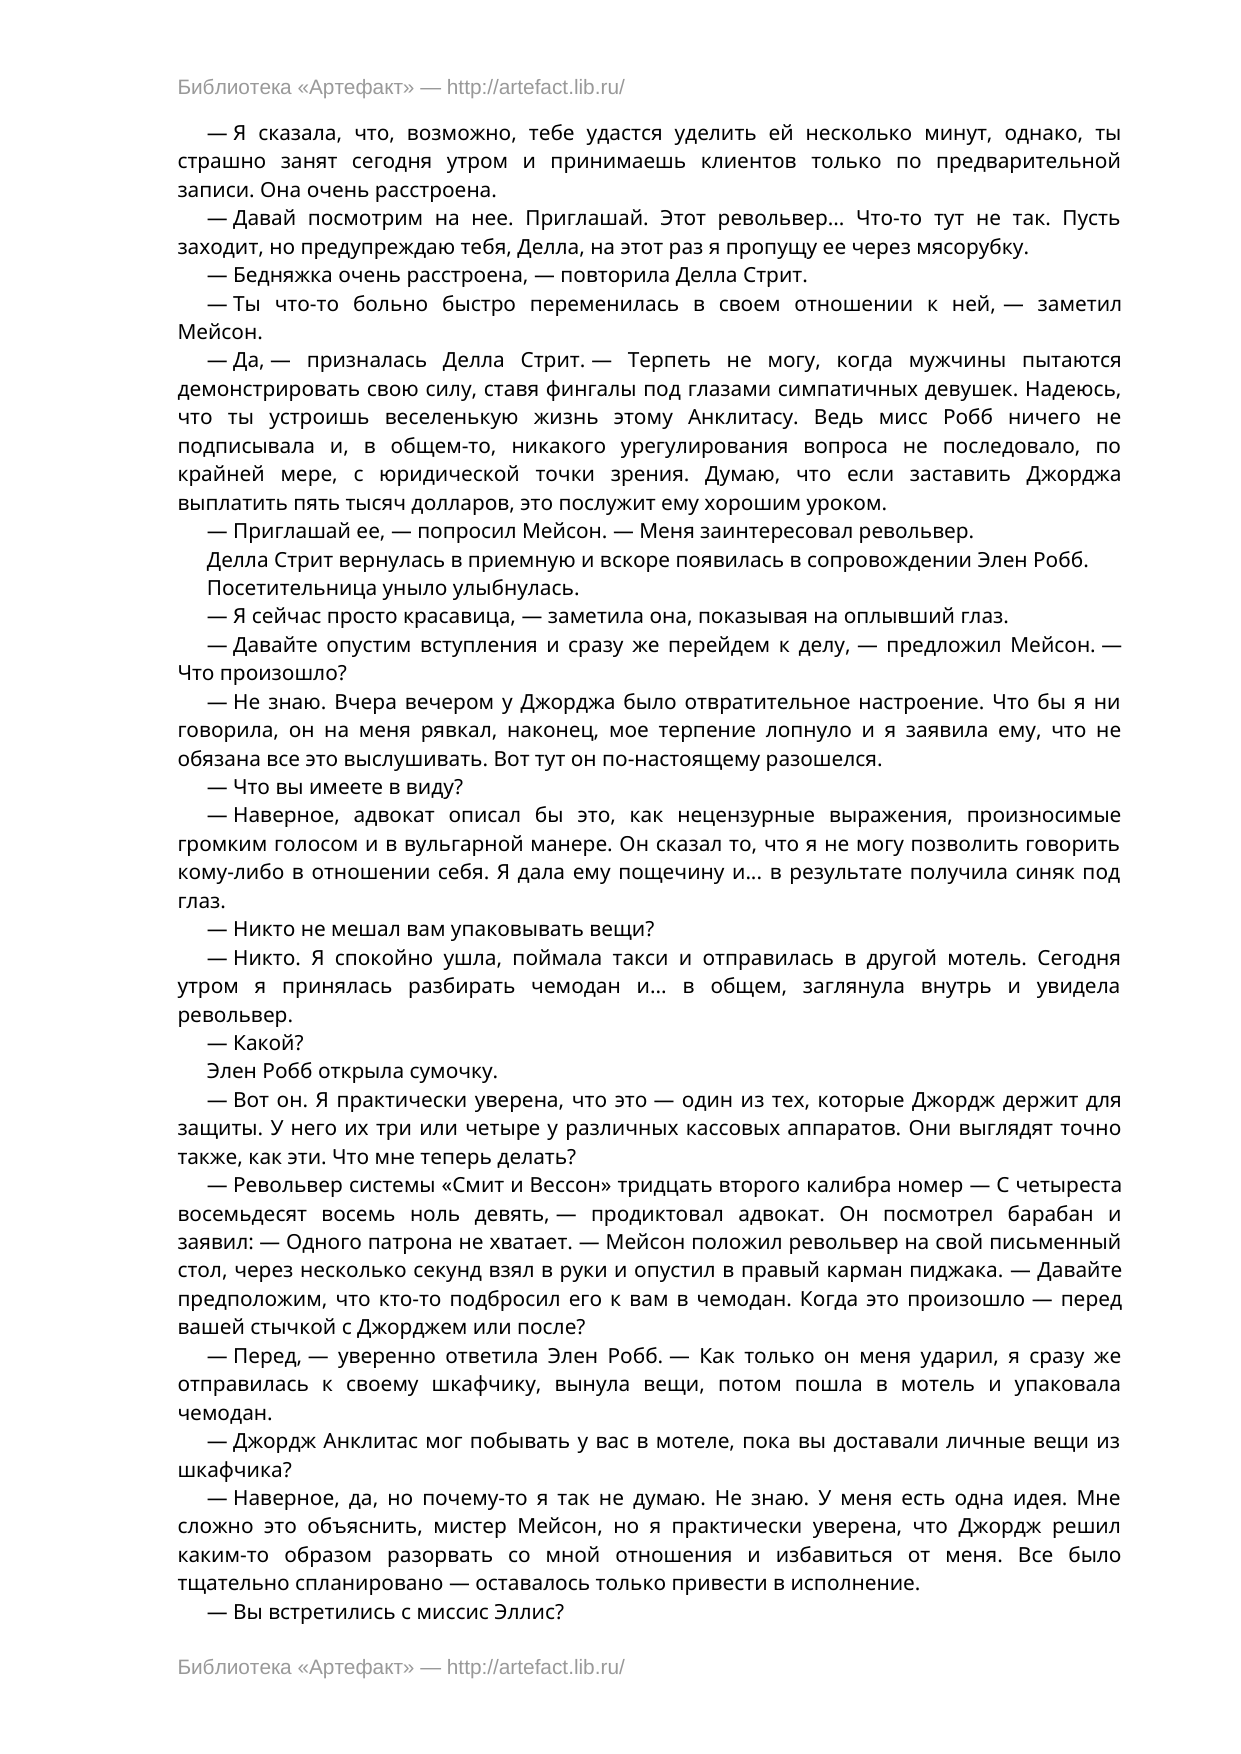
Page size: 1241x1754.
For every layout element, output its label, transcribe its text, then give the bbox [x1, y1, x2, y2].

text — Наверное, адвокат описал бы это, как нецензурные выражения, произносимые громким голосом и в вульгарной манере. Он сказал то, что я не могу позволить говорить кому-либо в отношении себя. Я дала ему пощечину и... в результате получила синяк под глаз. [177, 801, 1122, 914]
text — Бедняжка очень расстроена, — повторила Делла Стрит. [177, 260, 1122, 289]
text — Джордж Анклитас мог побывать у вас в мотеле, пока вы доставали личные вещи из шкафчика? [177, 1426, 1122, 1483]
text — Давай посмотрим на нее. Приглашай. Этот револьвер... Что-то тут не так. Пусть заходит, но предупреждаю тебя, Делла, на этот раз я пропущу ее через мясорубку. [177, 203, 1122, 260]
text — Приглашай ее, — попросил Мейсон. — Меня заинтересовал револьвер. [177, 516, 1122, 545]
text — Перед, — уверенно ответила Элен Робб. — Как только он меня ударил, я сразу же отправилась к своему шкафчику, вынула вещи, потом пошла в мотель и упаковала чемодан. [177, 1341, 1122, 1426]
text — Что вы имеете в виду? [177, 772, 1122, 801]
text — Я сейчас просто красавица, — заметила она, показывая на оплывший глаз. [177, 602, 1122, 630]
text Делла Стрит вернулась в приемную и вскоре появилась в сопровождении Элен Робб. [177, 545, 1122, 573]
text — Ты что-то больно быстро переменилась в своем отношении к ней, — заметил Мейсон. [177, 289, 1122, 346]
text Посетительница уныло улыбнулась. [177, 573, 1122, 602]
text — Никто не мешал вам упаковывать вещи? [177, 914, 1122, 943]
text — Я сказала, что, возможно, тебе удастся уделить ей несколько минут, однако, ты страшно занят сегодня утром и принимаешь клиентов только по предварительной записи. Она очень расстроена. [177, 118, 1122, 203]
text — Наверное, да, но почему-то я так не думаю. Не знаю. У меня есть одна идея. Мне сложно это объяснить, мистер Мейсон, но я практически уверена, что Джордж решил каким-то образом разорвать со мной отношения и избавиться от меня. Все было тщательно спланировано — оставалось только привести в исполнение. [177, 1483, 1122, 1597]
text — Какой? [177, 1028, 1122, 1057]
text — Никто. Я спокойно ушла, поймала такси и отправилась в другой мотель. Сегодня утром я принялась разбирать чемодан и... в общем, заглянула внутрь и увидела револьвер. [177, 943, 1122, 1028]
text — Вы встретились с миссис Эллис? [177, 1597, 1122, 1625]
text — Да, — призналась Делла Стрит. — Терпеть не могу, когда мужчины пытаются демонстрировать свою силу, ставя фингалы под глазами симпатичных девушек. Надеюсь, что ты устроишь веселенькую жизнь этому Анклитасу. Ведь мисс Робб ничего не подписывала и, в общем-то, никакого урегулирования вопроса не последовало, по крайней мере, с юридической точки зрения. Думаю, что если заставить Джорджа выплатить пять тысяч долларов, это послужит ему хорошим уроком. [177, 346, 1122, 516]
text Элен Робб открыла сумочку. [177, 1057, 1122, 1085]
text — Не знаю. Вчера вечером у Джорджа было отвратительное настроение. Что бы я ни говорила, он на меня рявкал, наконец, мое терпение лопнуло и я заявила ему, что не обязана все это выслушивать. Вот тут он по-настоящему разошелся. [177, 687, 1122, 772]
text — Давайте опустим вступления и сразу же перейдем к делу, — предложил Мейсон. — Что произошло? [177, 630, 1122, 687]
text — Револьвер системы «Смит и Вессон» тридцать второго калибра номер — С четыреста восемьдесят восемь ноль девять, — продиктовал адвокат. Он посмотрел барабан и заявил: — Одного патрона не хватает. — Мейсон положил револьвер на свой письменный стол, через несколько секунд взял в руки и опустил в правый карман пиджака. — Давайте предположим, что кто-то подбросил его к вам в чемодан. Когда это произошло — перед вашей стычкой с Джорджем или после? [177, 1170, 1122, 1341]
text — Вот он. Я практически уверена, что это — один из тех, которые Джордж держит для защиты. У него их три или четыре у различных кассовых аппаратов. Они выглядят точно также, как эти. Что мне теперь делать? [177, 1085, 1122, 1170]
